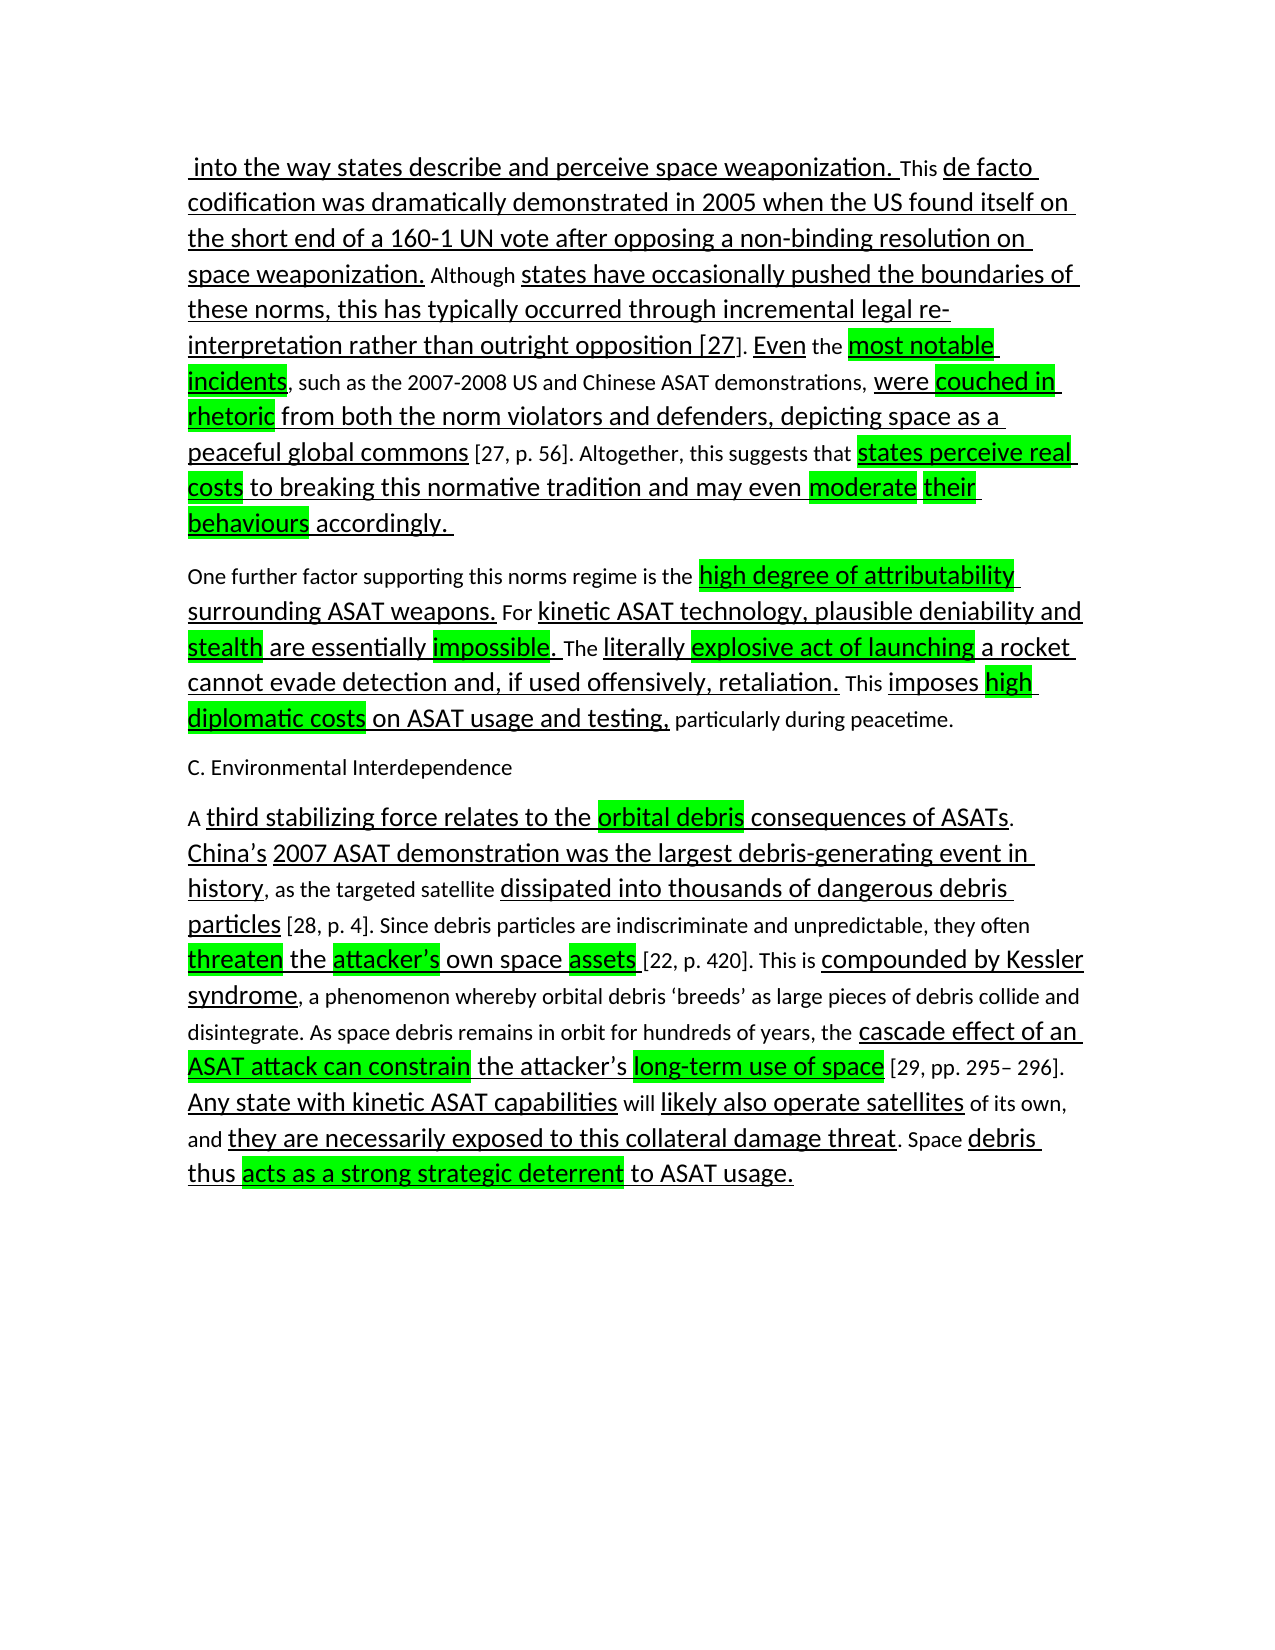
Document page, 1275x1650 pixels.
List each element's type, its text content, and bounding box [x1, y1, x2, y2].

text into the way states describe and perceive space weaponization. This de facto codification was dramatically demonstrated in 2005 when the US found itself on the short end of a 160-1 UN vote after opposing a non-binding resolution on space weaponization. Although states have occasionally pushed the boundaries of these norms, this has typically occurred through incremental legal re-interpretation rather than outright opposition [27]. Even the most notable incidents, such as the 2007-2008 US and Chinese ASAT demonstrations, were couched in rhetoric from both the norm violators and defenders, depicting space as a peaceful global commons [27, p. 56]. Altogether, this suggests that states perceive real costs to breaking this normative tradition and may even moderate their behaviours accordingly. [187, 150, 1087, 539]
text A third stabilizing force relates to the orbital debris consequences of ASATs. China’s 2007 ASAT demonstration was the largest debris-generating event in history, as the targeted satellite dissipated into thousands of dangerous debris particles [28, p. 4]. Since debris particles are indiscriminate and unpredictable, they often threaten the attacker’s own space assets [22, p. 420]. This is compounded by Kessler syndrome, a phenomenon whereby orbital debris ‘breeds’ as large pieces of debris collide and disintegrate. As space debris remains in orbit for hundreds of years, the cascade effect of an ASAT attack can constrain the attacker’s long-term use of space [29, pp. 295– 296]. Any state with kinetic ASAT capabilities will likely also operate satellites of its own, and they are necessarily exposed to this collateral damage threat. Space debris thus acts as a strong strategic deterrent to ASAT usage. [187, 800, 1087, 1189]
text One further factor supporting this norms regime is the high degree of attributability surrounding ASAT weapons. For kinetic ASAT technology, plausible deniability and stealth are essentially impossible. The literally explosive act of launching a rocket cannot evade detection and, if used offensively, retaliation. This imposes high diplomatic costs on ASAT usage and testing, particularly during peacetime. [187, 558, 1087, 734]
text C. Environmental Interdependence [187, 753, 1087, 781]
